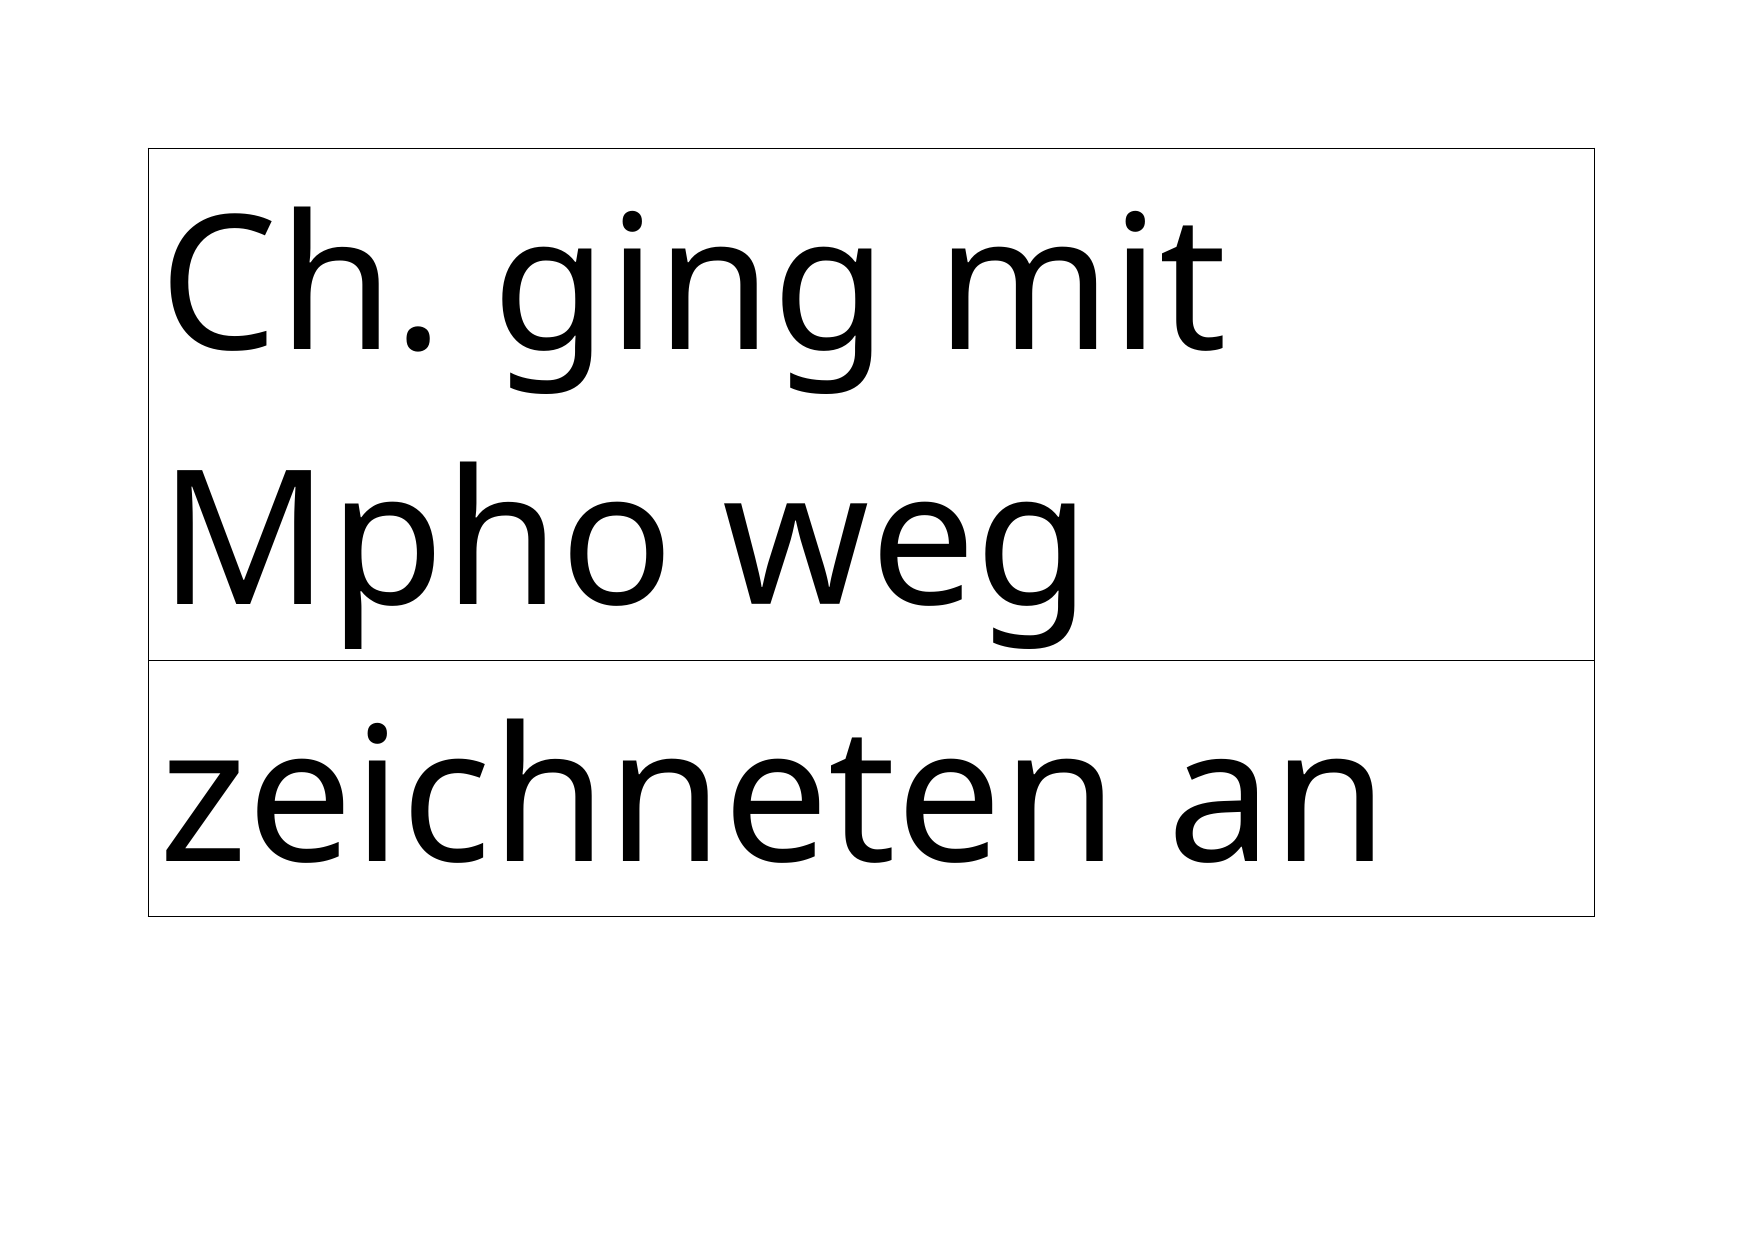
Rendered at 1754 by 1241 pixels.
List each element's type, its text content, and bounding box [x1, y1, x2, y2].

table_cell Ch. ging mit Mpho weg [149, 149, 1594, 659]
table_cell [149, 661, 1594, 916]
